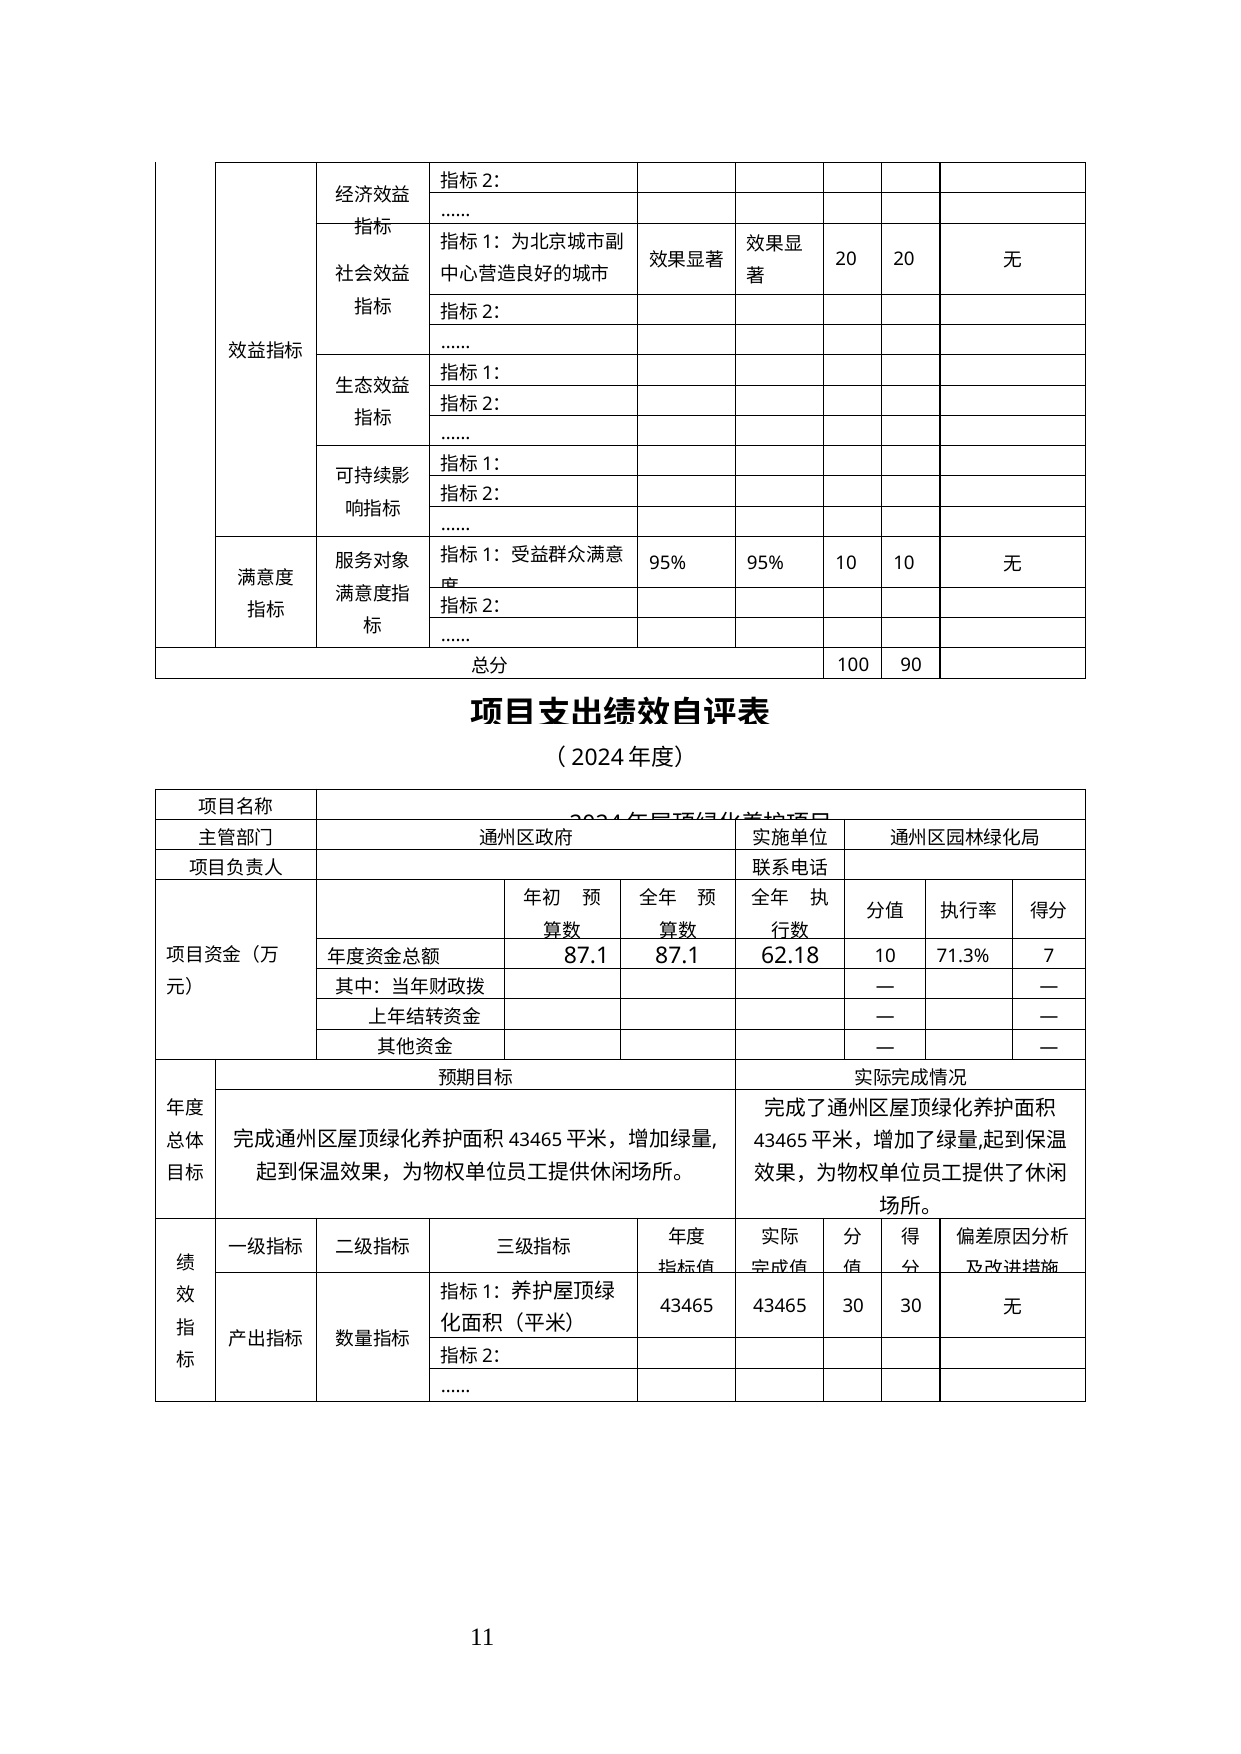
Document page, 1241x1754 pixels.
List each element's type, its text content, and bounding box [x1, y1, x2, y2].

table_cell 实际 完成值 [736, 1219, 823, 1272]
table_cell [824, 476, 881, 506]
table_cell 指标1：养护屋顶绿化面积（平米） [430, 1273, 637, 1337]
table_cell [638, 1338, 735, 1367]
table_cell 联系电话 [736, 850, 844, 879]
table_cell [941, 163, 1085, 192]
table_cell 社会效益 指标 [317, 224, 429, 354]
table_cell 其中：当年财政拨款 [317, 969, 504, 998]
table_cell 2024年屋顶绿化养护项目 [317, 790, 1085, 819]
table_cell [638, 193, 735, 223]
table_cell [736, 355, 823, 384]
table_cell 项目资金（万元） [156, 880, 316, 1059]
table_cell 无 [941, 224, 1085, 293]
table_cell [505, 999, 620, 1028]
table_cell [638, 355, 735, 384]
table_cell [882, 476, 939, 506]
table_cell [882, 507, 939, 536]
table_cell 指标2： [430, 588, 637, 617]
table_cell [824, 588, 881, 617]
table_cell [736, 507, 823, 536]
table_cell [882, 295, 939, 324]
table_cell 年度 指标值 [638, 1219, 735, 1272]
table_cell [882, 193, 939, 223]
table_cell 实际完成情况 [736, 1060, 1085, 1089]
table_cell 30 [882, 1273, 939, 1337]
table_cell [736, 386, 823, 415]
table_cell [882, 325, 939, 354]
table_cell — [1013, 1030, 1085, 1059]
table_cell [736, 1030, 844, 1059]
table_cell [941, 1338, 1085, 1367]
table_cell [926, 969, 1012, 998]
table_cell [882, 588, 939, 617]
table_cell 通州区园林绿化局 [845, 820, 1085, 849]
table_cell 效益指标 [216, 163, 316, 536]
table_cell [941, 588, 1085, 617]
table_cell 87.1 [621, 939, 735, 968]
table_cell [882, 618, 939, 647]
table_cell [824, 193, 881, 223]
table_cell [824, 355, 881, 384]
table_cell [941, 193, 1085, 223]
table_cell [638, 416, 735, 445]
table_cell 一级指标 [216, 1219, 316, 1272]
table_cell [638, 446, 735, 475]
table_cell [882, 416, 939, 445]
table_cell [926, 1030, 1012, 1059]
table_cell [941, 476, 1085, 506]
table_cell [941, 1369, 1085, 1401]
table_cell …… [430, 193, 637, 223]
table_cell [882, 1338, 939, 1367]
table_cell [941, 295, 1085, 324]
table_cell [505, 969, 620, 998]
table_cell 71.3% [926, 939, 1012, 968]
table_cell [845, 850, 1085, 879]
table_cell 偏差原因分析及改进措施 [941, 1219, 1085, 1272]
table_cell [882, 355, 939, 384]
table_cell [824, 325, 881, 354]
table_cell [638, 325, 735, 354]
table_cell [638, 1369, 735, 1401]
table_cell [736, 588, 823, 617]
table_cell [824, 163, 881, 192]
table_cell …… [430, 1369, 637, 1401]
table_cell 完成了通州区屋顶绿化养护面积43465平米，增加了绿量,起到保温效果，为物权单位员工提供了休闲场所。 [736, 1090, 1085, 1218]
table_cell 效果显著 [638, 224, 735, 293]
table_cell [941, 618, 1085, 647]
table_cell 执行率 [926, 880, 1012, 938]
table_cell [941, 446, 1085, 475]
table_cell [736, 325, 823, 354]
table_cell 年度总体目标 [156, 1060, 215, 1218]
table_cell [638, 588, 735, 617]
table_cell [505, 1030, 620, 1059]
table_cell …… [430, 325, 637, 354]
table_cell [736, 969, 844, 998]
table_cell 10 [845, 939, 925, 968]
table_cell 项目负责人 [156, 850, 316, 879]
table_cell [736, 618, 823, 647]
table_cell [736, 416, 823, 445]
table_cell [621, 969, 735, 998]
table_cell 指标1： [430, 446, 637, 475]
table_cell [941, 325, 1085, 354]
table_cell 指标1： [430, 355, 637, 384]
table_cell 95% [736, 537, 823, 587]
table_cell （ 2024年度） [155, 724, 1085, 788]
table_cell [824, 416, 881, 445]
table_cell 得分 [882, 1219, 939, 1272]
table_cell [926, 999, 1012, 1028]
table_cell 7 [1013, 939, 1085, 968]
table_cell 指标2： [430, 476, 637, 506]
table_cell 87.1 [505, 939, 620, 968]
table_cell [736, 295, 823, 324]
table_cell 满意度 指标 [216, 537, 316, 647]
table_cell 通州区政府 [317, 820, 735, 849]
table_cell 全年 执行数 [736, 880, 844, 938]
table_cell 62.18 [736, 939, 844, 968]
table_cell [941, 507, 1085, 536]
table_cell 二级指标 [317, 1219, 429, 1272]
table_cell 总分 [156, 648, 823, 678]
table_cell 指标1：为北京城市副中心营造良好的城市氛围 [430, 224, 637, 293]
table_cell 无 [941, 537, 1085, 587]
table_cell [621, 1030, 735, 1059]
table_cell 全年 预算数 [621, 880, 735, 938]
table_cell [621, 999, 735, 1028]
table_cell 指标2： [430, 163, 637, 192]
table_cell 产出指标 [216, 1273, 316, 1401]
table_cell 上年结转资金 [317, 999, 504, 1028]
table_cell 90 [882, 648, 939, 678]
table_cell 指标2： [430, 386, 637, 415]
table_cell [317, 880, 504, 938]
table_cell [941, 355, 1085, 384]
table_cell 可持续影响指标 [317, 446, 429, 536]
table_cell 服务对象满意度指标 [317, 537, 429, 647]
table_cell [638, 386, 735, 415]
table_cell — [845, 1030, 925, 1059]
table_cell 30 [824, 1273, 881, 1337]
table_cell [882, 446, 939, 475]
table_cell 指标1：受益群众满意度 [430, 537, 637, 587]
table_cell [824, 1369, 881, 1401]
table_cell 分值 [824, 1219, 881, 1272]
table_cell …… [430, 618, 637, 647]
table_cell [824, 618, 881, 647]
table_cell [736, 999, 844, 1028]
table_cell [824, 386, 881, 415]
table_cell [736, 1338, 823, 1367]
table_cell [638, 507, 735, 536]
table_cell [638, 295, 735, 324]
table_cell — [845, 999, 925, 1028]
table_cell [736, 476, 823, 506]
table_cell 指标2： [430, 295, 637, 324]
table_cell 年度资金总额 [317, 939, 504, 968]
table_cell 三级指标 [430, 1219, 637, 1272]
table_cell 生态效益 指标 [317, 355, 429, 445]
table_cell [736, 446, 823, 475]
table_cell 年初 预算数 [505, 880, 620, 938]
table_cell 经济效益 指标 [317, 163, 429, 223]
table_cell 10 [824, 537, 881, 587]
table_cell 无 [941, 1273, 1085, 1337]
table_cell — [1013, 969, 1085, 998]
table_cell [882, 163, 939, 192]
table_cell 100 [824, 648, 881, 678]
table_cell 数量指标 [317, 1273, 429, 1401]
table_cell [824, 446, 881, 475]
table_cell [941, 416, 1085, 445]
table_cell 43465 [736, 1273, 823, 1337]
table_cell 项目名称 [156, 790, 316, 819]
table_cell 得分 [1013, 880, 1085, 938]
table_cell 指标2： [430, 1338, 637, 1367]
table_cell — [845, 969, 925, 998]
table_cell 实施单位 [736, 820, 844, 849]
table_cell 预期目标 [216, 1060, 735, 1089]
table_cell 其他资金 [317, 1030, 504, 1059]
table_cell [317, 850, 735, 879]
table_cell — [1013, 999, 1085, 1028]
table_cell 43465 [638, 1273, 735, 1337]
table_cell 分值 [845, 880, 925, 938]
table_cell [824, 507, 881, 536]
table_cell 20 [824, 224, 881, 293]
table_cell [638, 163, 735, 192]
table_cell [736, 193, 823, 223]
table_cell 95% [638, 537, 735, 587]
table_cell [882, 386, 939, 415]
table_cell [638, 618, 735, 647]
table_cell [736, 1369, 823, 1401]
table_cell [941, 648, 1085, 678]
table_cell 主管部门 [156, 820, 316, 849]
table_cell 20 [882, 224, 939, 293]
table_cell 10 [882, 537, 939, 587]
table_cell [736, 163, 823, 192]
table_cell [638, 476, 735, 506]
table_cell 效果显著 [736, 224, 823, 293]
table_cell …… [430, 507, 637, 536]
table_cell 项目支出绩效自评表 [155, 679, 1085, 723]
table_cell …… [430, 416, 637, 445]
table_cell [941, 386, 1085, 415]
table_cell [824, 295, 881, 324]
table_cell [824, 1338, 881, 1367]
table_cell 绩 效 指 标 [156, 1219, 215, 1401]
table_cell [882, 1369, 939, 1401]
table_cell 完成通州区屋顶绿化养护面积43465平米，增加绿量,起到保温效果，为物权单位员工提供休闲场所。 [216, 1090, 735, 1218]
